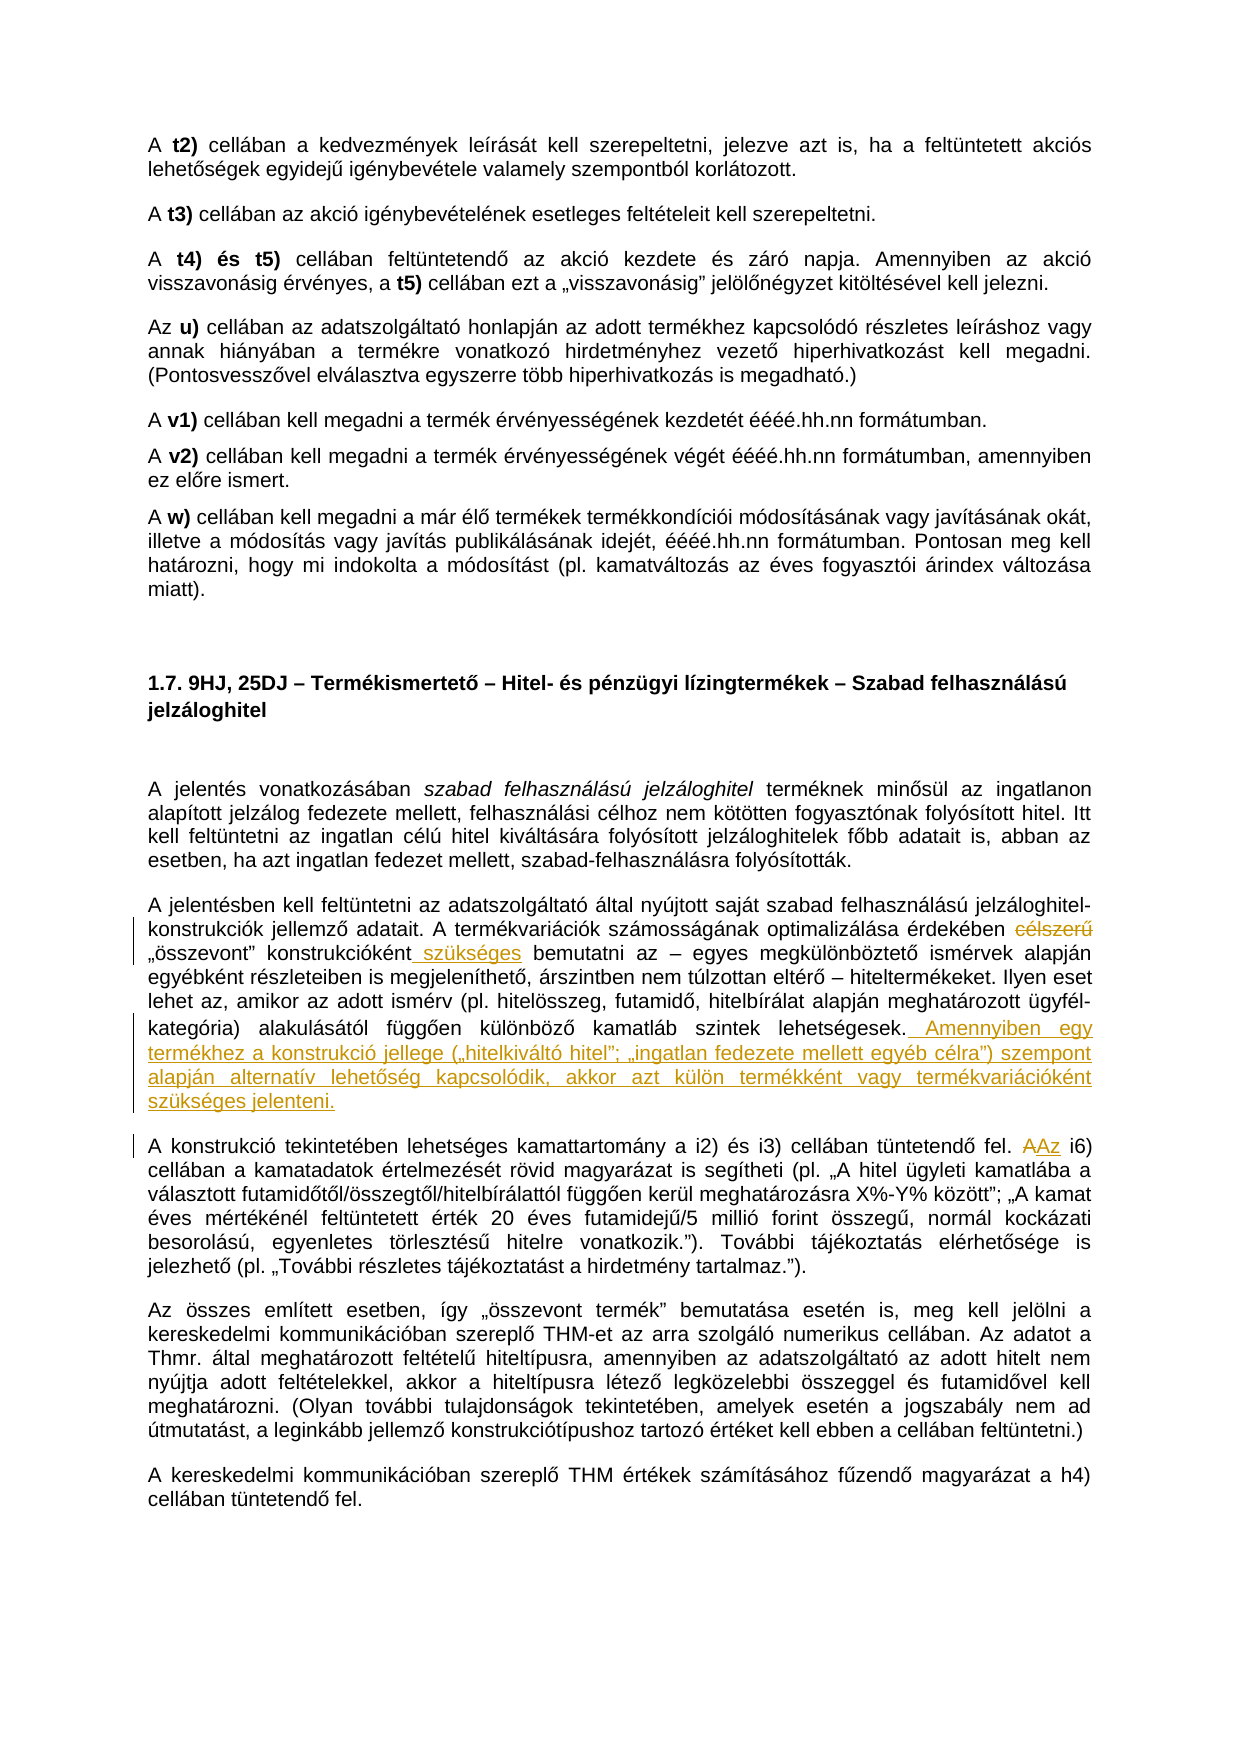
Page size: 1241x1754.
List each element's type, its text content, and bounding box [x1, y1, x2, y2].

text A v1) cellában kell megadni a termék érvényességének kezdetét éééé.hh.nn formátumban. [148, 408, 1092, 432]
subtitle 1.7. 9HJ, 25DJ – Termékismertető – Hitel- és pénzügyi lízingtermékek – Szabad felhasználású jelzáloghitel [148, 670, 1092, 722]
text A t3) cellában az akció igénybevételének esetleges feltételeit kell szerepeltetni. [148, 202, 1092, 226]
text A t2) cellában a kedvezmények leírását kell szerepeltetni, jelezve azt is, ha a feltüntetett akciós lehetőségek egyidejű igénybevétele valamely szempontból korlátozott. [148, 133, 1092, 181]
text A w) cellában kell megadni a már élő termékek termékkondíciói módosításának vagy javításának okát, illetve a módosítás vagy javítás publikálásának idejét, éééé.hh.nn formátumban. Pontosan meg kell határozni, hogy mi indokolta a módosítást (pl. kamatváltozás az éves fogyasztói árindex változása miatt). [148, 505, 1092, 601]
text Az összes említett esetben, így „összevont termék” bemutatása esetén is, meg kell jelölni a kereskedelmi kommunikációban szereplő THM-et az arra szolgáló numerikus cellában. Az adatot a Thmr. által meghatározott feltételű hiteltípusra, amennyiben az adatszolgáltató az adott hitelt nem nyújtja adott feltételekkel, akkor a hiteltípusra létező legközelebbi összeggel és futamidővel kell meghatározni. (Olyan további tulajdonságok tekintetében, amelyek esetén a jogszabály nem ad útmutatást, a leginkább jellemző konstrukciótípushoz tartozó értéket kell ebben a cellában feltüntetni.) [148, 1298, 1092, 1442]
text A konstrukció tekintetében lehetséges kamattartomány a i2) és i3) cellában tüntetendő fel. i6) cellában a kamatadatok értelmezését rövid magyarázat is segítheti (pl. „A hitel ügyleti kamatlába a választott futamidőtől/összegtől/hitelbírálattól függően kerül meghatározásra X%-Y% között”; „A kamat éves mértékénél feltüntetett érték 20 éves futamidejű/5 millió forint összegű, normál kockázati besorolású, egyenletes törlesztésű hitelre vonatkozik.”). További tájékoztatás elérhetősége is jelezhető (pl. „További részletes tájékoztatást a hirdetmény tartalmaz.”). [148, 1134, 1092, 1277]
text A jelentésben kell feltüntetni az adatszolgáltató által nyújtott saját szabad felhasználású jelzáloghitel-konstrukciók jellemző adatait. A termékvariációk számosságának optimalizálása érdekében „összevont” konstrukcióként bemutatni az – egyes megkülönböztető ismérvek alapján egyébként részleteiben is megjeleníthető, árszintben nem túlzottan eltérő – hiteltermékeket. Ilyen eset lehet az, amikor az adott ismérv (pl. hitelösszeg, futamidő, hitelbírálat alapján meghatározott ügyfél-kategória) alakulásától függően különböző kamatláb szintek lehetségesek. [148, 893, 1092, 1062]
text A t4) és t5) cellában feltüntetendő az akció kezdete és záró napja. Amennyiben az akció visszavonásig érvényes, a t5) cellában ezt a „visszavonásig” jelölőnégyzet kitöltésével kell jelezni. [148, 246, 1092, 294]
text A v2) cellában kell megadni a termék érvényességének végét éééé.hh.nn formátumban, amennyiben ez előre ismert. [148, 444, 1092, 492]
text A kereskedelmi kommunikációban szereplő THM értékek számításához fűzendő magyarázat a h4) cellában tüntetendő fel. [148, 1463, 1092, 1511]
text A jelentés vonatkozásában szabad felhasználású jelzáloghitel terméknek minősül az ingatlanon alapított jelzálog fedezete mellett, felhasználási célhoz nem kötötten fogyasztónak folyósított hitel. Itt kell feltüntetni az ingatlan célú hitel kiváltására folyósított jelzáloghitelek főbb adatait is, abban az esetben, ha azt ingatlan fedezet mellett, szabad-felhasználásra folyósították. [148, 776, 1092, 872]
text Az u) cellában az adatszolgáltató honlapján az adott termékhez kapcsolódó részletes leíráshoz vagy annak hiányában a termékre vonatkozó hirdetményhez vezető hiperhivatkozást kell megadni. (Pontosvesszővel elválasztva egyszerre több hiperhivatkozás is megadható.) [148, 315, 1092, 387]
